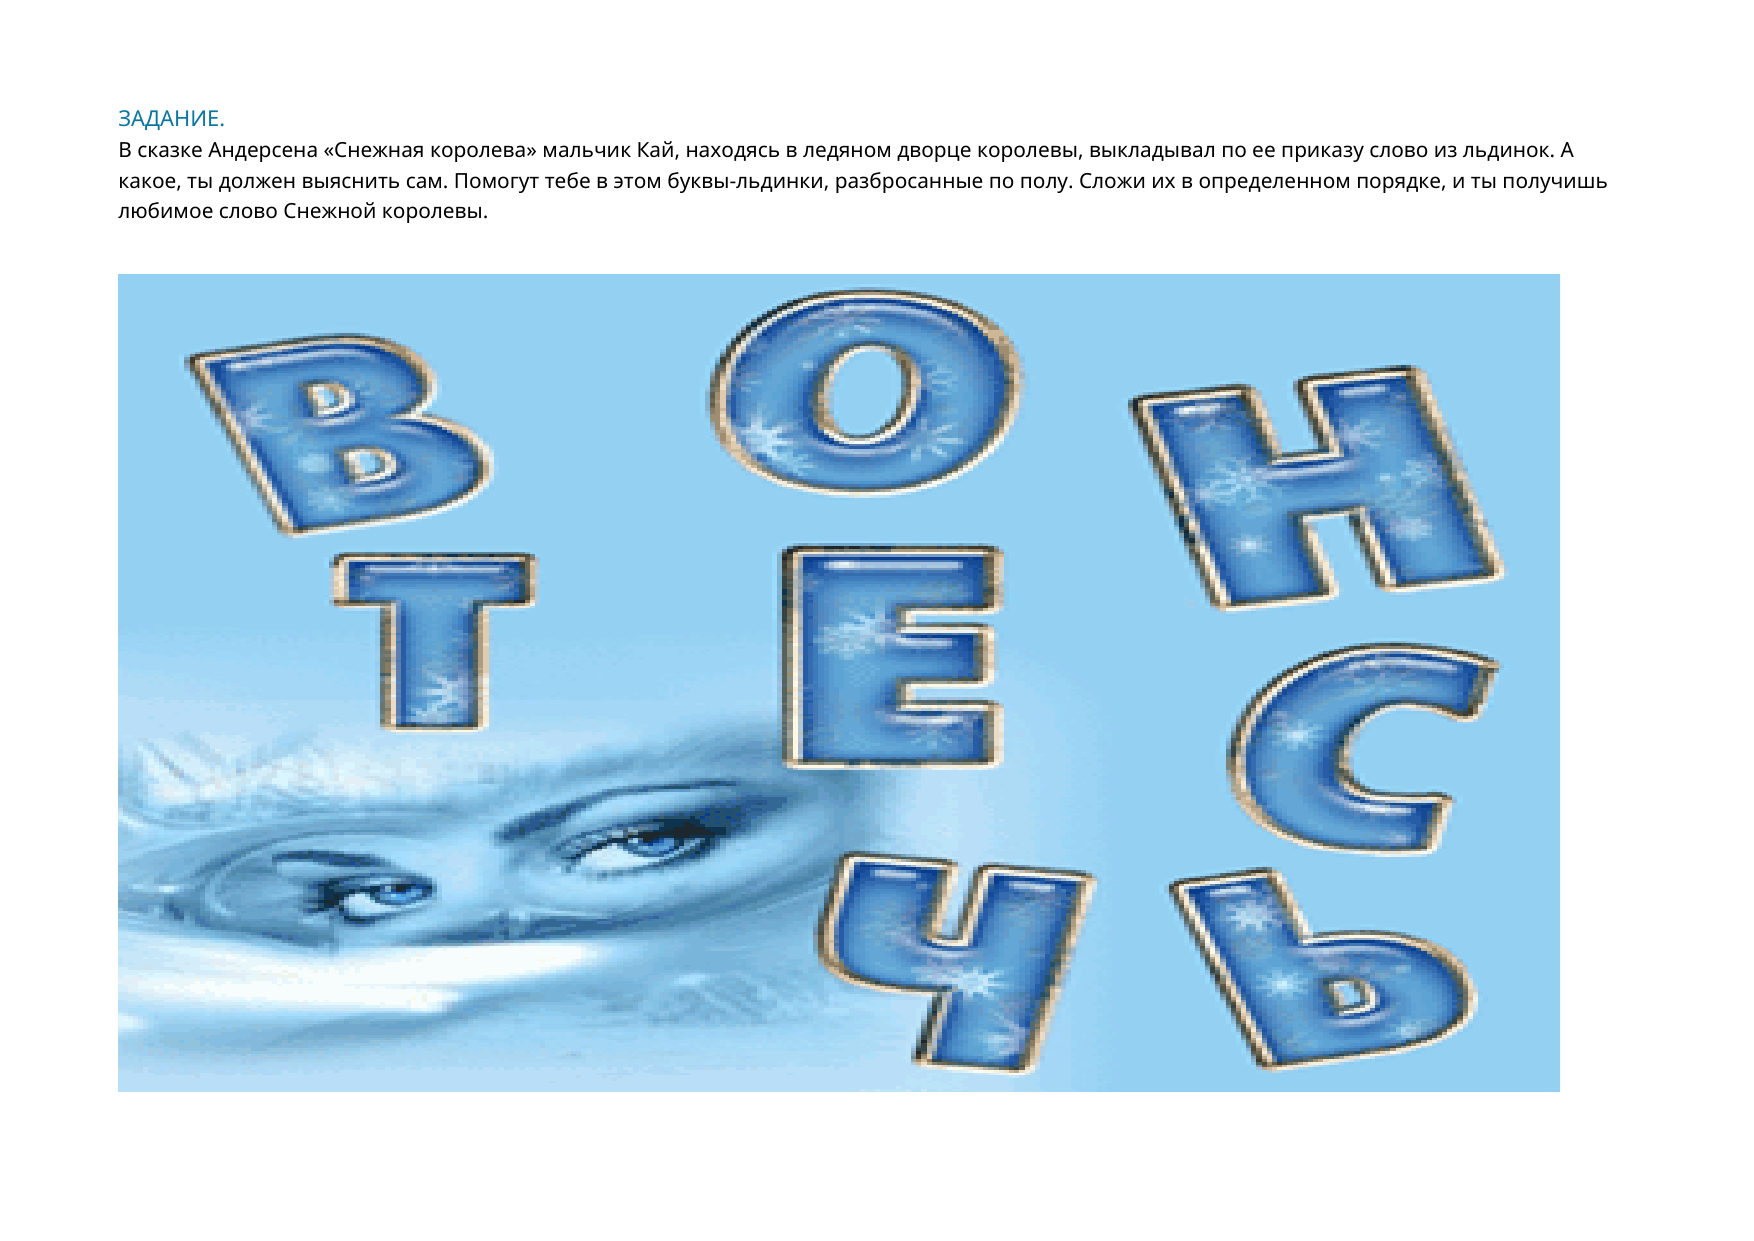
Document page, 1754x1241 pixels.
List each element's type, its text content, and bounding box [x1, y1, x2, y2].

text ЗАДАНИЕ. В сказке Андерсена «Снежная королева» мальчик Кай, находясь в ледяном дворце королевы, выкладывал по ее приказу слово из льдинок. А какое, ты должен выяснить сам. Помогут тебе в этом буквы-льдинки, разбросанные по полу. Сложи их в определенном порядке, и ты получишь любимое слово Снежной королевы. [118, 103, 1636, 225]
picture [118, 274, 1561, 1092]
